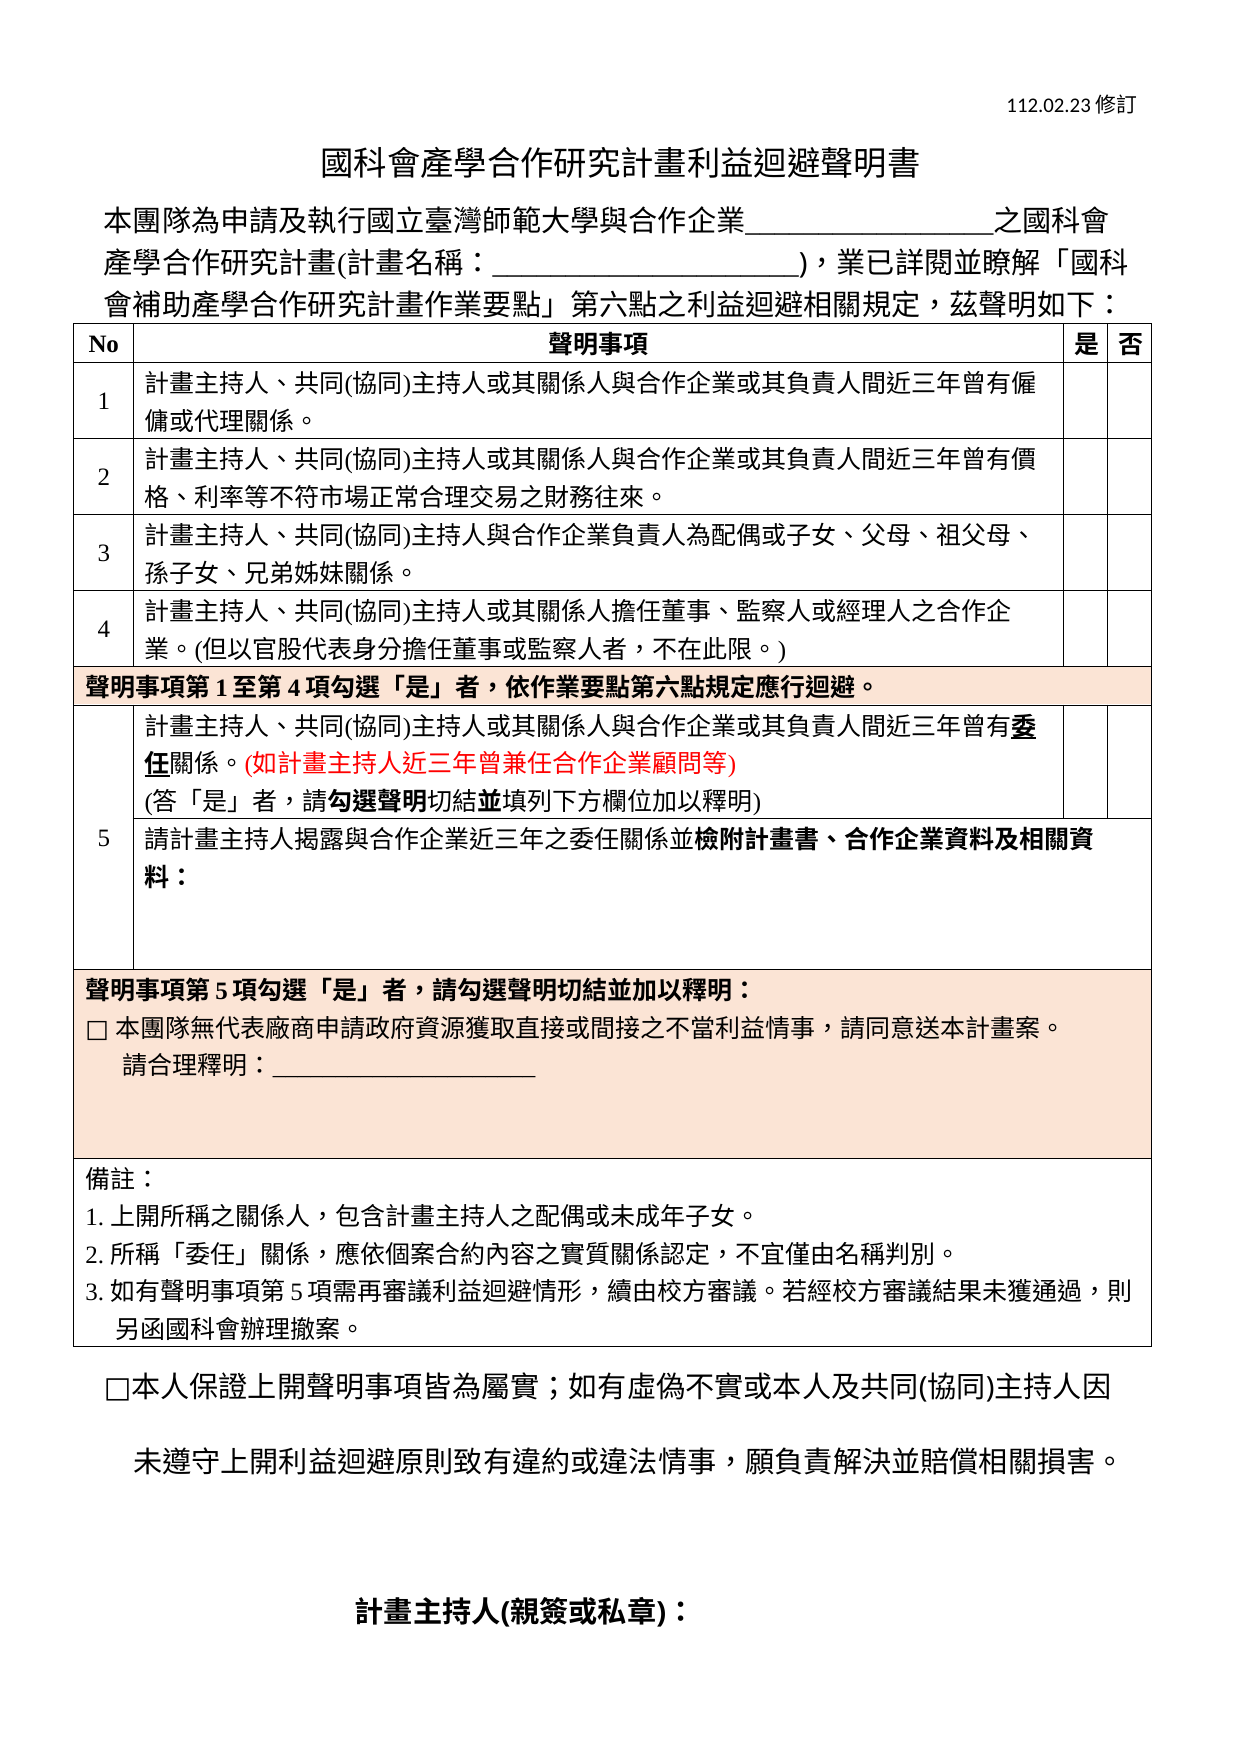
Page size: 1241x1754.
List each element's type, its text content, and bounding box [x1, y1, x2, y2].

table_header No [74, 324, 133, 362]
table_cell 計畫主持人、共同(協同)主持人或其關係人與合作企業或其負責人間近三年曾有價格、利率等不符市場正常合理交易之財務往來。 [134, 439, 1063, 514]
table_cell [1108, 363, 1151, 438]
text 計畫主持人(親簽或私章)： [354, 1572, 1137, 1647]
table_cell 計畫主持人、共同(協同)主持人或其關係人與合作企業或其負責人間近三年曾有委任關係。(如計畫主持人近三年曾兼任合作企業顧問等) (答「是」者，請勾選聲明切結並填列下方欄位加以釋明) [134, 706, 1063, 818]
table_cell [1108, 591, 1151, 666]
text □本人保證上開聲明事項皆為屬實；如有虛偽不實或本人及共同(協同)主持人因未遵守上開利益迴避原則致有違約或違法情事，願負責解決並賠償相關損害。 [103, 1347, 1137, 1497]
table_cell 計畫主持人、共同(協同)主持人或其關係人擔任董事、監察人或經理人之合作企業。(但以官股代表身分擔任董事或監察人者，不在此限。) [134, 591, 1063, 666]
table_cell 4 [74, 591, 133, 666]
table_cell [1064, 515, 1107, 590]
table_header 否 [1108, 324, 1151, 362]
table_header 聲明事項 [134, 324, 1063, 362]
table_cell [1064, 591, 1107, 666]
table_cell 聲明事項第5項勾選「是」者，請勾選聲明切結並加以釋明： □ 本團隊無代表廠商申請政府資源獲取直接或間接之不當利益情事，請同意送本計畫案。 請合理釋明：_____________________ [74, 970, 1151, 1158]
table_cell 聲明事項第1至第4項勾選「是」者，依作業要點第六點規定應行迴避。 [74, 667, 1151, 704]
table_cell [1064, 706, 1107, 818]
table_cell 備註： 1. 上開所稱之關係人，包含計畫主持人之配偶或未成年子女。 2. 所稱「委任」關係，應依個案合約內容之實質關係認定，不宜僅由名稱判別。 3. 如有聲明事項第5項需再審議利益迴避情形，續由校方審議。若經校方審議結果未獲通過，則另函國科會辦理撤案。 [74, 1159, 1151, 1346]
table_header 是 [1064, 324, 1107, 362]
text 本團隊為申請及執行國立臺灣師範大學與合作企業_________________之國科會產學合作研究計畫(計畫名稱：_____________________)，業已詳閱並瞭解「國科會補助產學合作研究計畫作業要點」第六點之利益迴避相關規定，茲聲明如下： [103, 198, 1137, 323]
table_cell 5 [74, 706, 133, 969]
table_cell [1108, 439, 1151, 514]
table_cell 3 [74, 515, 133, 590]
text 國科會產學合作研究計畫利益迴避聲明書 [103, 123, 1137, 198]
table_cell [1108, 706, 1151, 818]
table_cell 請計畫主持人揭露與合作企業近三年之委任關係並檢附計畫書、合作企業資料及相關資料： [134, 819, 1151, 969]
table_cell [1108, 515, 1151, 590]
table_cell 計畫主持人、共同(協同)主持人與合作企業負責人為配偶或子女、父母、祖父母、孫子女、兄弟姊妹關係。 [134, 515, 1063, 590]
table_cell 1 [74, 363, 133, 438]
table_cell 計畫主持人、共同(協同)主持人或其關係人與合作企業或其負責人間近三年曾有僱傭或代理關係。 [134, 363, 1063, 438]
table_cell 2 [74, 439, 133, 514]
table_cell [1064, 439, 1107, 514]
table_cell [1064, 363, 1107, 438]
